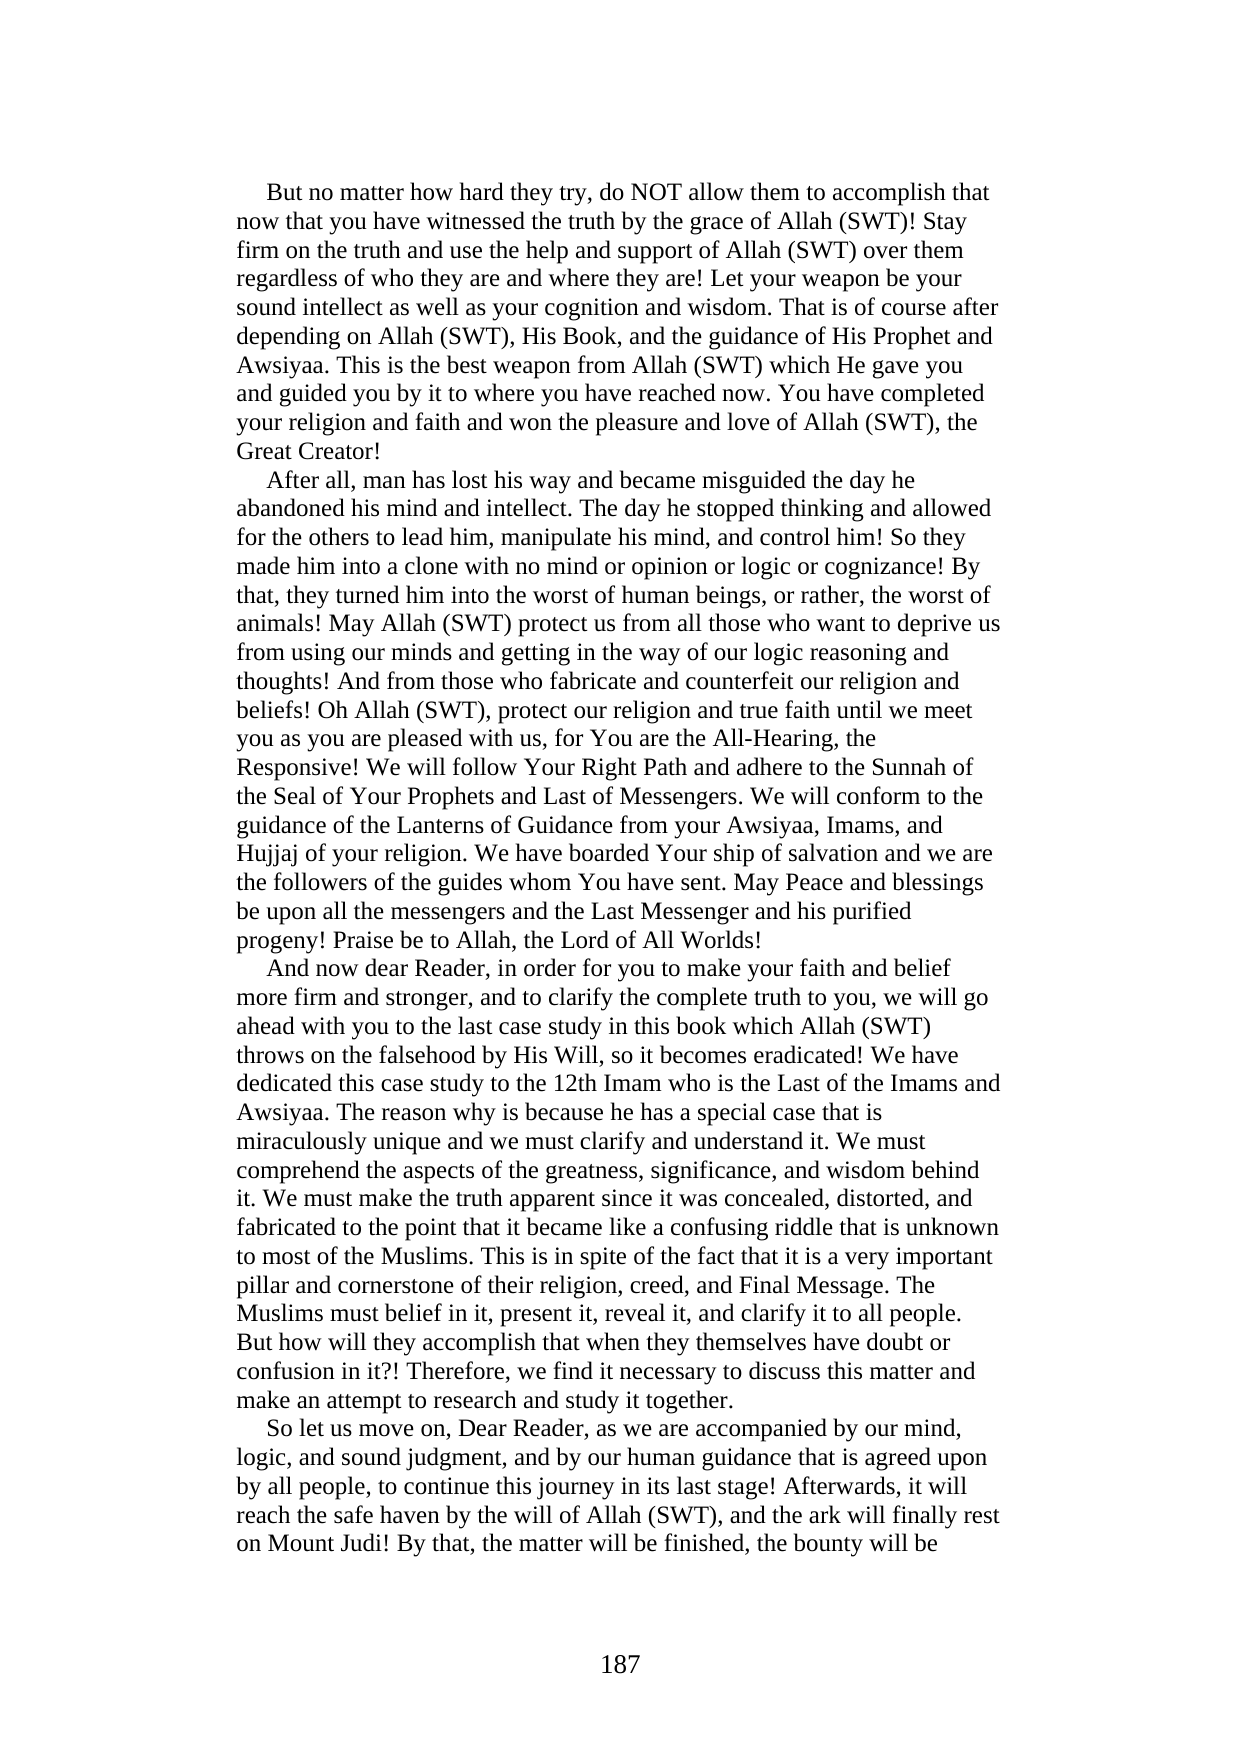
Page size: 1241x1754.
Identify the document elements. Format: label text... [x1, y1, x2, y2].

text But no matter how hard they try, do NOT allow them to accomplish that now that you have witnessed the truth by the grace of Allah (SWT)! Stay firm on the truth and use the help and support of Allah (SWT) over them regardless of who they are and where they are! Let your weapon be your sound intellect as well as your cognition and wisdom. That is of course after depending on Allah (SWT), His Book, and the guidance of His Prophet and Awsiyaa. This is the best weapon from Allah (SWT) which He gave you and guided you by it to where you have reached now. You have completed your religion and faith and won the pleasure and love of Allah (SWT), the Great Creator! [236, 177, 1004, 465]
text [236, 1413, 1004, 1557]
text After all, man has lost his way and became misguided the day he abandoned his mind and intellect. The day he stopped thinking and allowed for the others to lead him, manipulate his mind, and control him! So they made him into a clone with no mind or opinion or logic or cognizance! By that, they turned him into the worst of human beings, or rather, the worst of animals! May Allah (SWT) protect us from all those who want to deprive us from using our minds and getting in the way of our logic reasoning and thoughts! And from those who fabricate and counterfeit our religion and beliefs! Oh Allah (SWT), protect our religion and true faith until we meet you as you are pleased with us, for You are the All-Hearing, the Responsive! We will follow Your Right Path and adhere to the Sunnah of the Seal of Your Prophets and Last of Messengers. We will conform to the guidance of the Lanterns of Guidance from your Awsiyaa, Imams, and Hujjaj of your religion. We have boarded Your ship of salvation and we are the followers of the guides whom You have sent. May Peace and blessings be upon all the messengers and the Last Messenger and his purified progeny! Praise be to Allah, the Lord of All Worlds! [236, 465, 1004, 953]
text And now dear Reader, in order for you to make your faith and belief more firm and stronger, and to clarify the complete truth to you, we will go ahead with you to the last case study in this book which Allah (SWT) throws on the falsehood by His Will, so it becomes eradicated! We have dedicated this case study to the 12th Imam who is the Last of the Imams and Awsiyaa. The reason why is because he has a special case that is miraculously unique and we must clarify and understand it. We must comprehend the aspects of the greatness, significance, and wisdom behind it. We must make the truth apparent since it was concealed, distorted, and fabricated to the point that it became like a confusing riddle that is unknown to most of the Muslims. This is in spite of the fact that it is a very important pillar and cornerstone of their religion, creed, and Final Message. The Muslims must belief in it, present it, reveal it, and clarify it to all people. But how will they accomplish that when they themselves have doubt or confusion in it?! Therefore, we find it necessary to discuss this matter and make an attempt to research and study it together. [236, 953, 1004, 1413]
